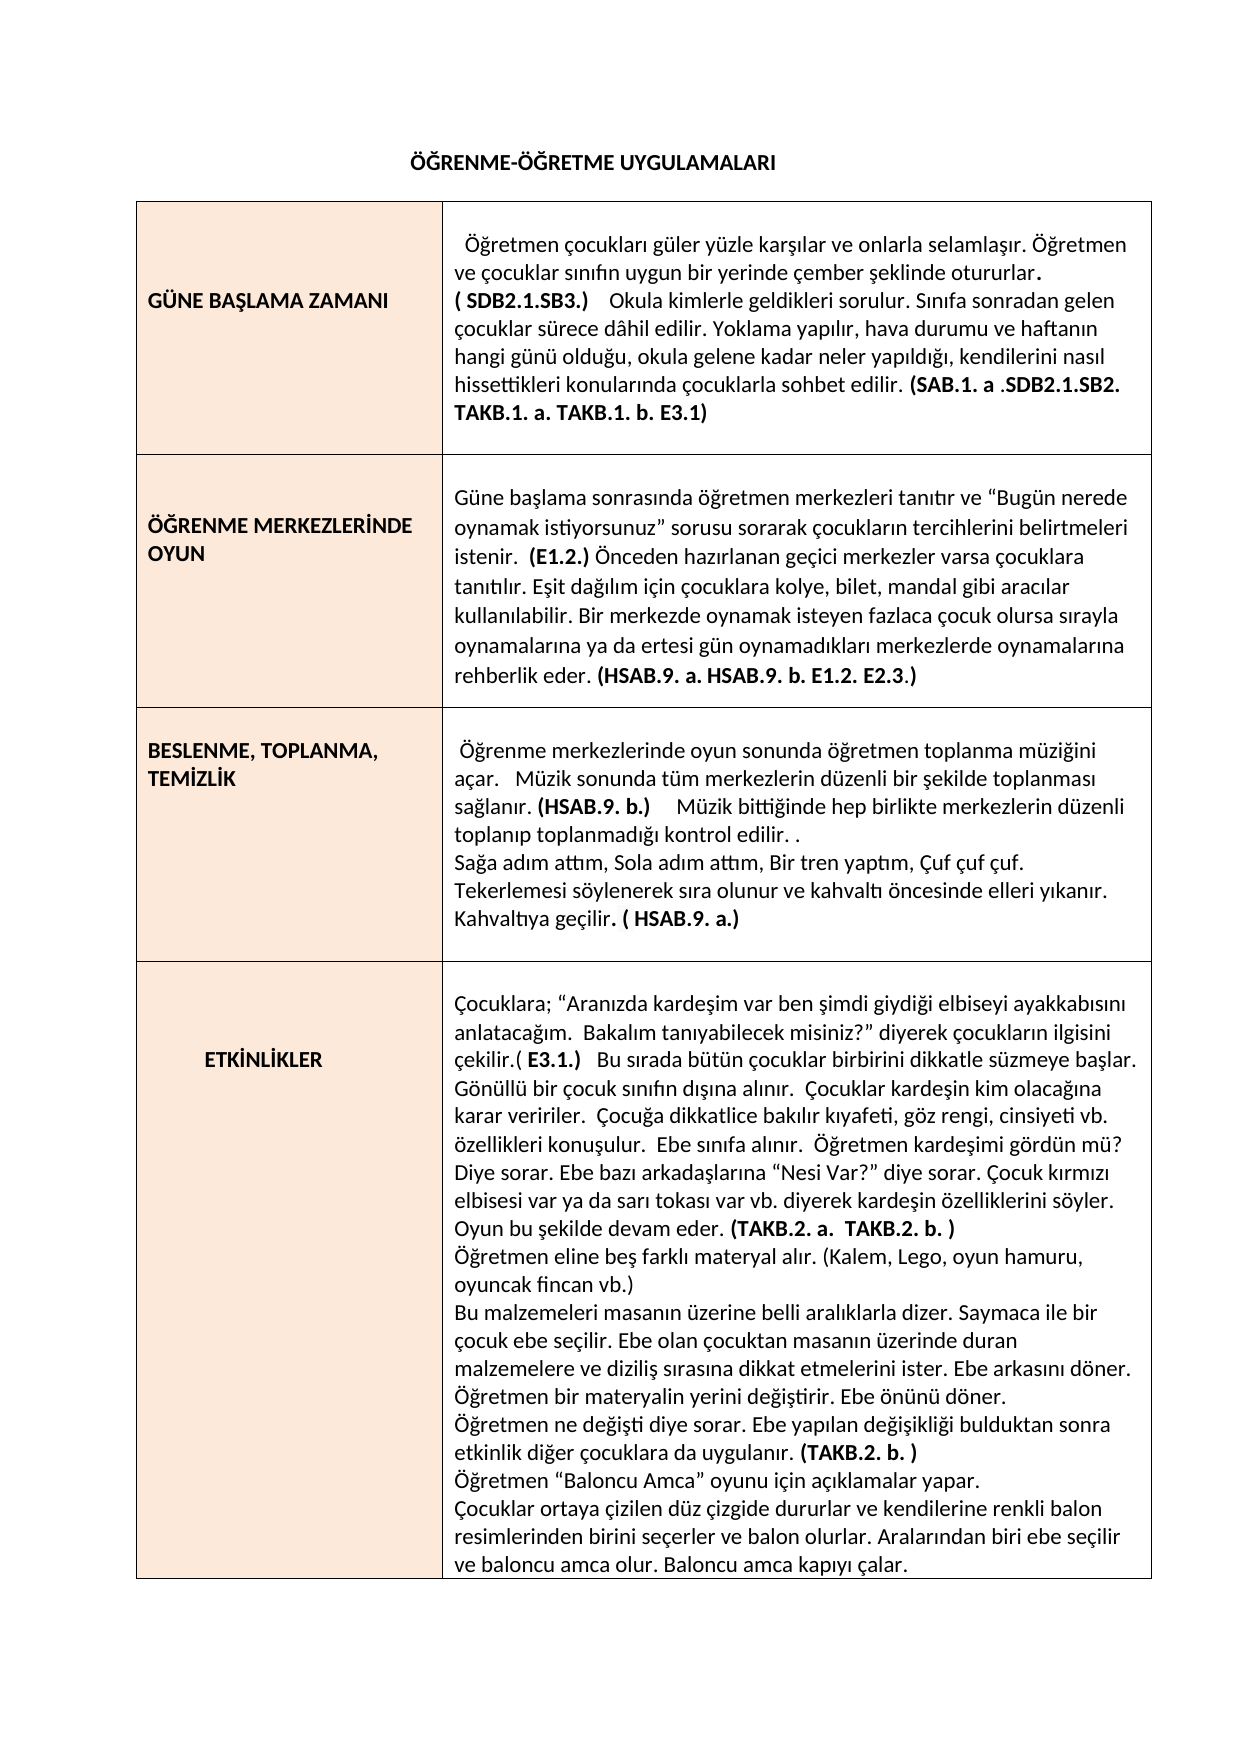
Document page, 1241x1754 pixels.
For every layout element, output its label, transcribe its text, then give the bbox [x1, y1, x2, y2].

table_cell Öğrenme merkezlerinde oyun sonunda öğretmen toplanma müziğini açar. Müzik sonunda tüm merkezlerin düzenli bir şekilde toplanması sağlanır. (HSAB.9. b.) Müzik bittiğinde hep birlikte merkezlerin düzenli toplanıp toplanmadığı kontrol edilir. . Sağa adım attım, Sola adım attım, Bir tren yaptım, Çuf çuf çuf. Tekerlemesi söylenerek sıra olunur ve kahvaltı öncesinde elleri yıkanır. Kahvaltıya geçilir. ( HSAB.9. a.) [443, 708, 1151, 961]
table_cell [443, 962, 1151, 1578]
table_cell ÖĞRENME MERKEZLERİNDE OYUN [137, 455, 442, 707]
table_cell Güne başlama sonrasında öğretmen merkezleri tanıtır ve “Bugün nerede oynamak istiyorsunuz” sorusu sorarak çocukların tercihlerini belirtmeleri istenir. (E1.2.) Önceden hazırlanan geçici merkezler varsa çocuklara tanıtılır. Eşit dağılım için çocuklara kolye, bilet, mandal gibi aracılar kullanılabilir. Bir merkezde oynamak isteyen fazlaca çocuk olursa sırayla oynamalarına ya da ertesi gün oynamadıkları merkezlerde oynamalarına rehberlik eder. (HSAB.9. a. HSAB.9. b. E1.2. E2.3.) [443, 455, 1151, 707]
table_header Öğretmen çocukları güler yüzle karşılar ve onlarla selamlaşır. Öğretmen ve çocuklar sınıfın uygun bir yerinde çember şeklinde otururlar.( SDB2.1.SB3.) Okula kimlerle geldikleri sorulur. Sınıfa sonradan gelen çocuklar sürece dâhil edilir. Yoklama yapılır, hava durumu ve haftanın hangi günü olduğu, okula gelene kadar neler yapıldığı, kendilerini nasıl hissettikleri konularında çocuklarla sohbet edilir. (SAB.1. a .SDB2.1.SB2. TAKB.1. a. TAKB.1. b. E3.1) [443, 202, 1151, 454]
text ÖĞRENME-ÖĞRETME UYGULAMALARI [148, 148, 1093, 176]
table_cell ETKİNLİKLER [137, 962, 442, 1578]
table_cell BESLENME, TOPLANMA, TEMİZLİK [137, 708, 442, 961]
table_header GÜNE BAŞLAMA ZAMANI [137, 202, 442, 454]
